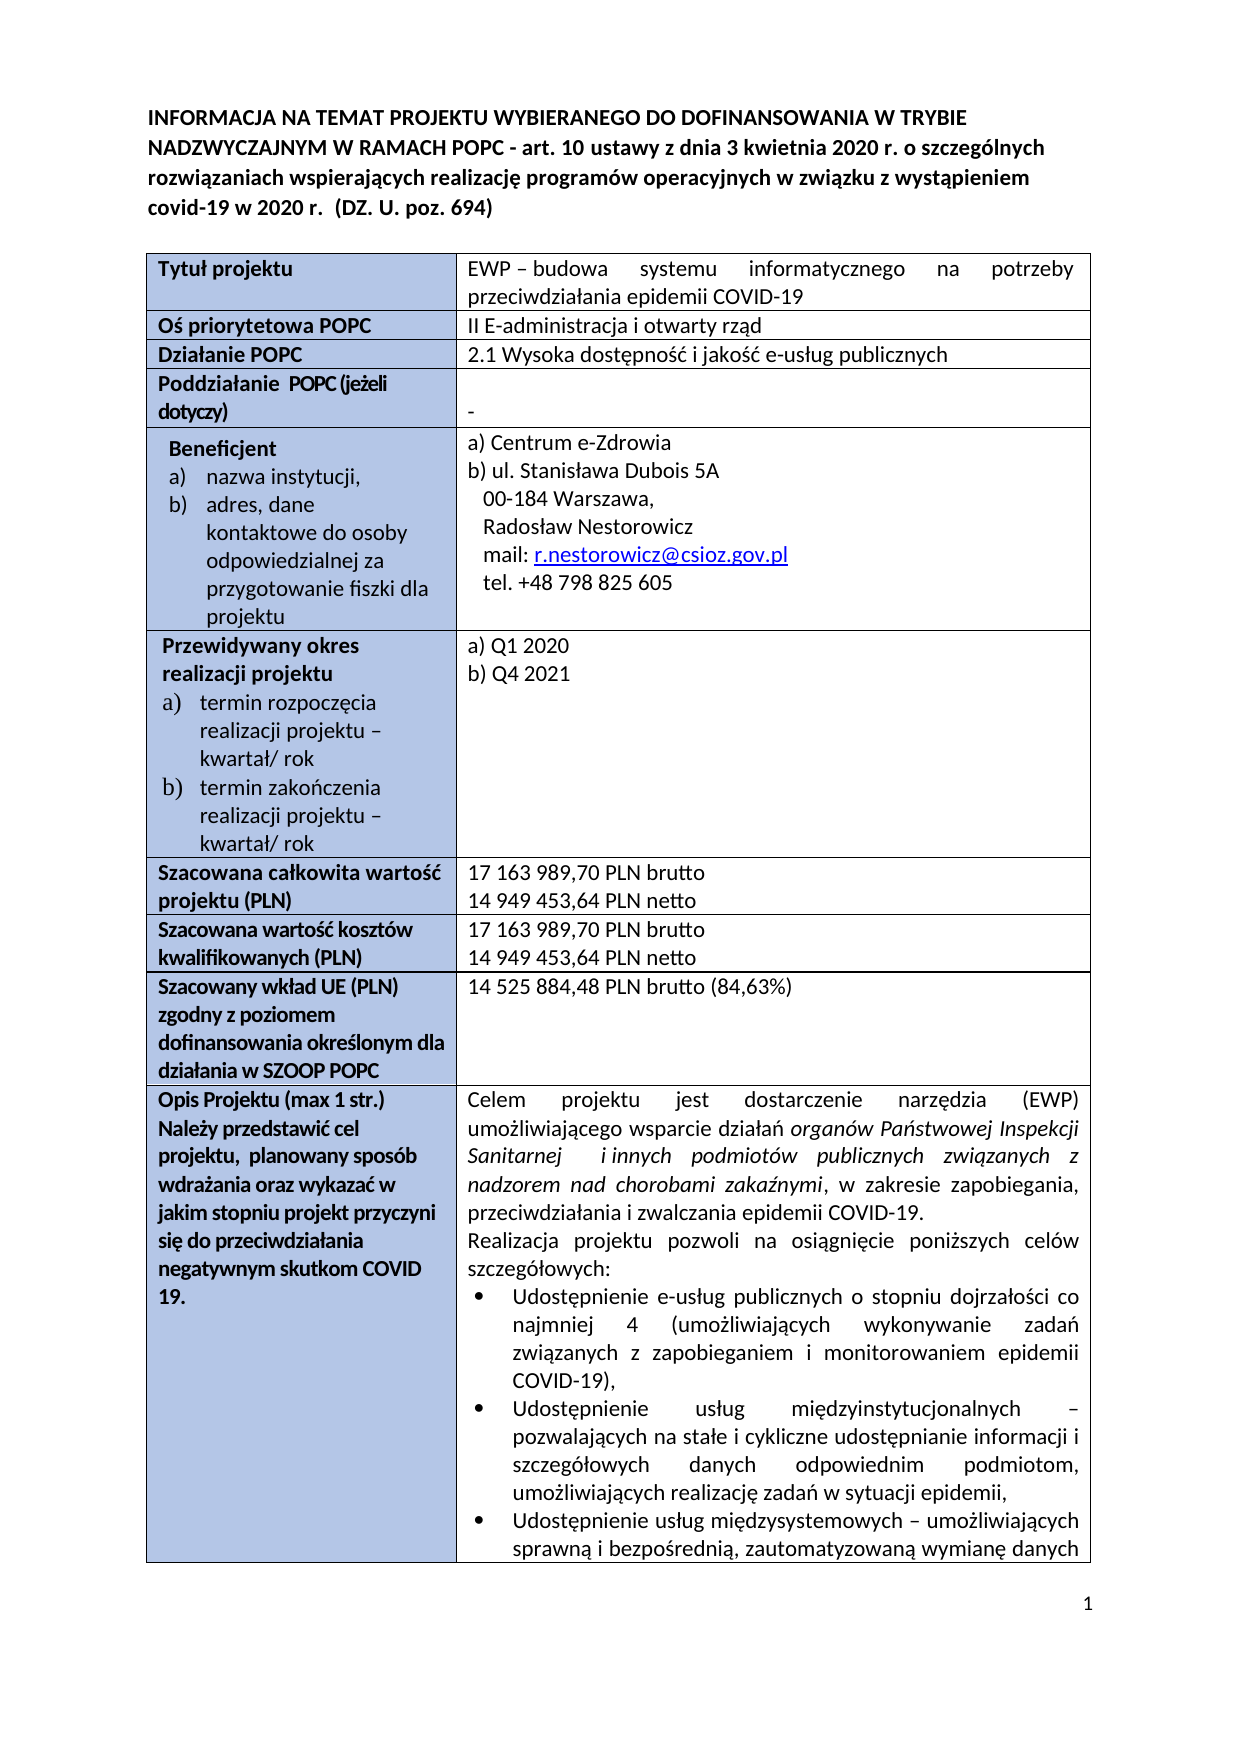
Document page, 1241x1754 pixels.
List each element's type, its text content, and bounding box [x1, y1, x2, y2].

table_cell II E-administracja i otwarty rząd [457, 311, 1090, 339]
table_cell Szacowana całkowita wartość projektu (PLN) [147, 858, 456, 914]
table_header EWP – budowa systemu informatycznego na potrzeby przeciwdziałania epidemii COVID-19 [457, 254, 1090, 310]
table_cell Szacowana wartość kosztów kwalifikowanych (PLN) [147, 915, 456, 971]
table_cell a) Centrum e-Zdrowia b) ul. Stanisława Dubois 5A 00-184 Warszawa, Radosław Nestorowicz mail: r.nestorowicz@csioz.gov.pl tel. +48 798 825 605 [457, 428, 1090, 630]
text INFORMACJA NA TEMAT PROJEKTU WYBIERANEGO DO DOFINANSOWANIA W TRYBIE NADZWYCZAJNYM W RAMACH POPC - art. 10 ustawy z dnia 3 kwietnia 2020 r. o szczególnych rozwiązaniach wspierających realizację programów operacyjnych w związku z wystąpieniem covid-19 w 2020 r. (DZ. U. poz. 694) [148, 103, 1093, 221]
table_cell Przewidywany okres realizacji projektu termin rozpoczęcia realizacji projektu – kwartał/ rok termin zakończenia realizacji projektu – kwartał/ rok [147, 631, 456, 857]
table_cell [457, 1086, 1090, 1562]
table_cell - [457, 369, 1090, 427]
table_cell Szacowany wkład UE (PLN) zgodny z poziomem dofinansowania określonym dla działania w SZOOP POPC [147, 973, 456, 1084]
table_header Tytuł projektu [147, 254, 456, 310]
table_cell Oś priorytetowa POPC [147, 311, 456, 339]
table_cell Beneficjent nazwa instytucji, adres, dane kontaktowe do osoby odpowiedzialnej za przygotowanie fiszki dla projektu [147, 428, 456, 630]
table_cell 14 525 884,48 PLN brutto (84,63%) [457, 973, 1090, 1084]
table_cell 2.1 Wysoka dostępność i jakość e-usług publicznych [457, 340, 1090, 368]
table_cell 17 163 989,70 PLN brutto 14 949 453,64 PLN netto [457, 858, 1090, 914]
table_cell a) Q1 2020 b) Q4 2021 [457, 631, 1090, 857]
table_cell Poddziałanie POPC (jeżeli dotyczy) [147, 369, 456, 427]
table_cell 17 163 989,70 PLN brutto 14 949 453,64 PLN netto [457, 915, 1090, 971]
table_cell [147, 1086, 456, 1562]
table_cell Działanie POPC [147, 340, 456, 368]
